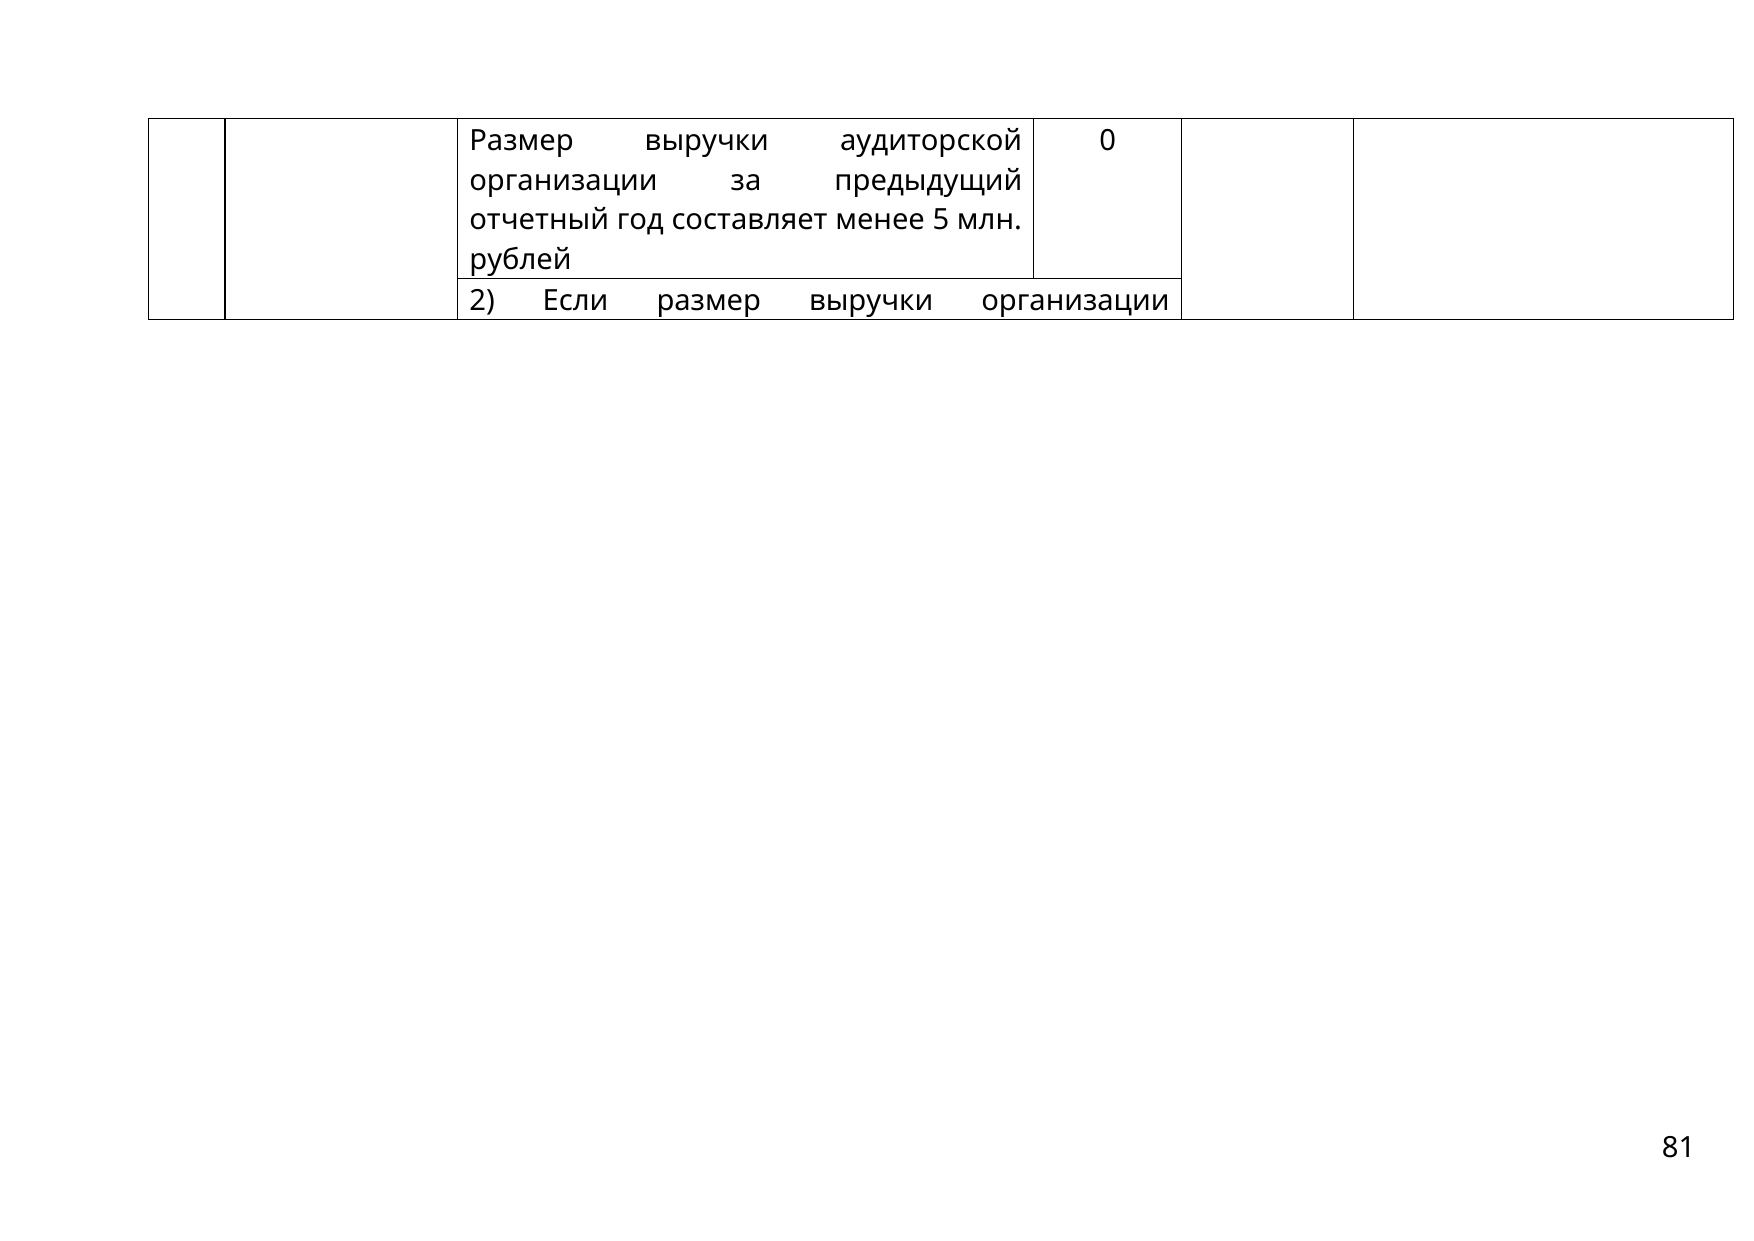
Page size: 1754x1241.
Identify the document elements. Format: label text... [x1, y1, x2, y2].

table_cell Размер выручки аудиторской организации за предыдущий отчетный год составляет менее 5 млн. рублей [458, 119, 1033, 278]
table_cell 0 [1034, 119, 1181, 278]
table_cell 2) Если размер выручки организации Корпорации в проверяемом периоде составляет 200 млн. рублей (включительно) и более, но не более 1 млрд. рублей (включительно) [458, 279, 1181, 319]
